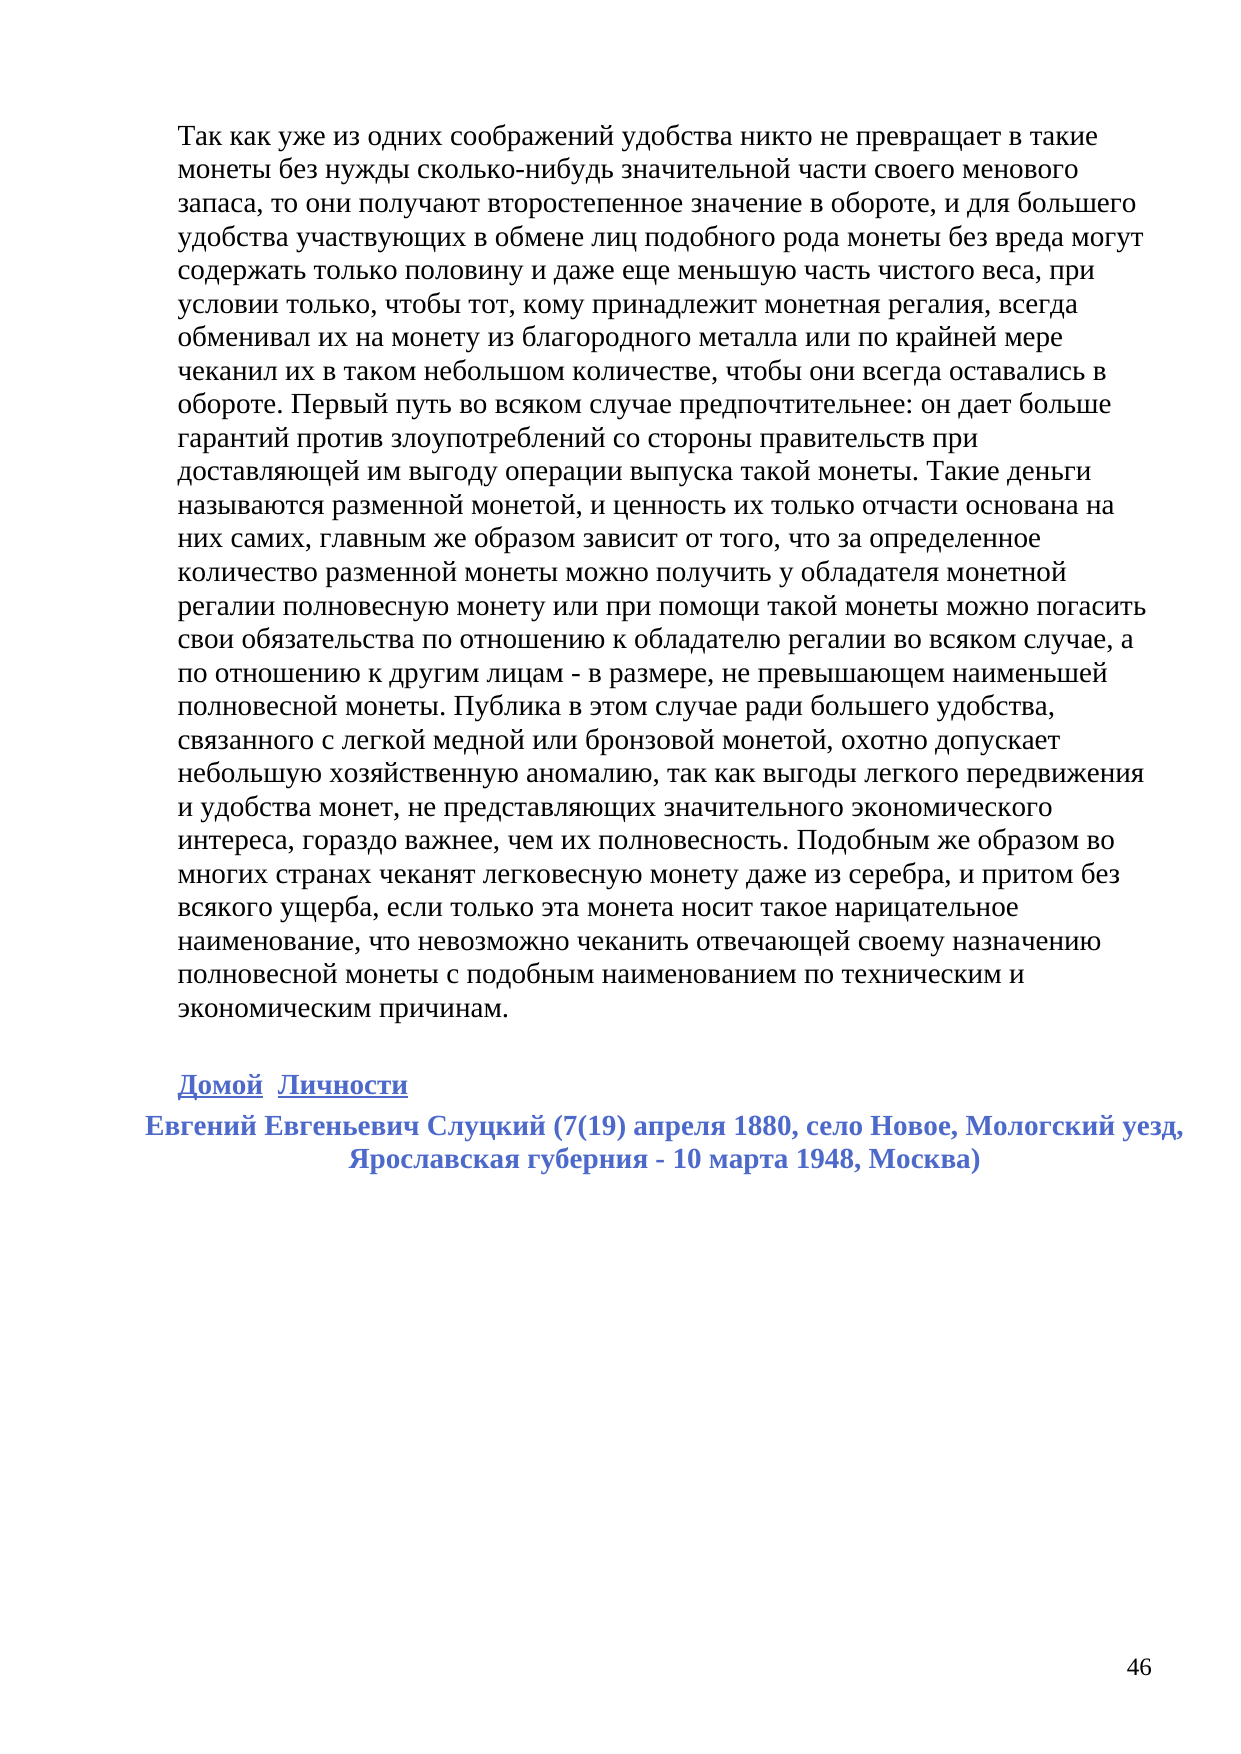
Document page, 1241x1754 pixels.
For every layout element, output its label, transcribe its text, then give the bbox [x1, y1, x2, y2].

table_header Евгений Евгеньевич Слуцкий (7(19) апреля 1880, село Новое, Мологский уезд, Ярославская губерния - 10 марта 1948, Москва) [72, 1106, 1240, 1176]
text Так как уже из одних соображений удобства никто не превращает в такие монеты без нужды сколько-нибудь значительной части своего менового запаса, то они получают второстепенное значение в обороте, и для большего удобства участвующих в обмене лиц подобного рода монеты без вреда могут содержать только половину и даже еще меньшую часть чистого веса, при условии только, чтобы тот, кому принадлежит монетная регалия, всегда обменивал их на монету из благородного металла или по крайней мере чеканил их в таком небольшом количестве, чтобы они всегда оставались в обороте. Первый путь во всяком случае предпочтительнее: он дает больше гарантий против злоупотреблений со стороны правительств при доставляющей им выгоду операции выпуска такой монеты. Такие деньги называются разменной монетой, и ценность их только отчасти основана на них самих, главным же образом зависит от того, что за определенное количество разменной монеты можно получить у обладателя монетной регалии полновесную монету или при помощи такой монеты можно погасить свои обязательства по отношению к обладателю регалии во всяком случае, а по отношению к другим лицам - в размере, не превышающем наименьшей полновесной монеты. Публика в этом случае ради большего удобства, связанного с легкой медной или бронзовой монетой, охотно допускает небольшую хозяйственную аномалию, так как выгоды легкого передвижения и удобства монет, не представляющих значительного экономического интереса, гораздо важнее, чем их полновесность. Подобным же образом во многих странах чеканят легковесную монету даже из серебра, и притом без всякого ущерба, если только эта монета носит такое нарицательное наименование, что невозможно чеканить отвечающей своему назначению полновесной монеты с подобным наименованием по техническим и экономическим причинам. [177, 118, 1152, 1024]
text Домой Личности [177, 1067, 1152, 1101]
